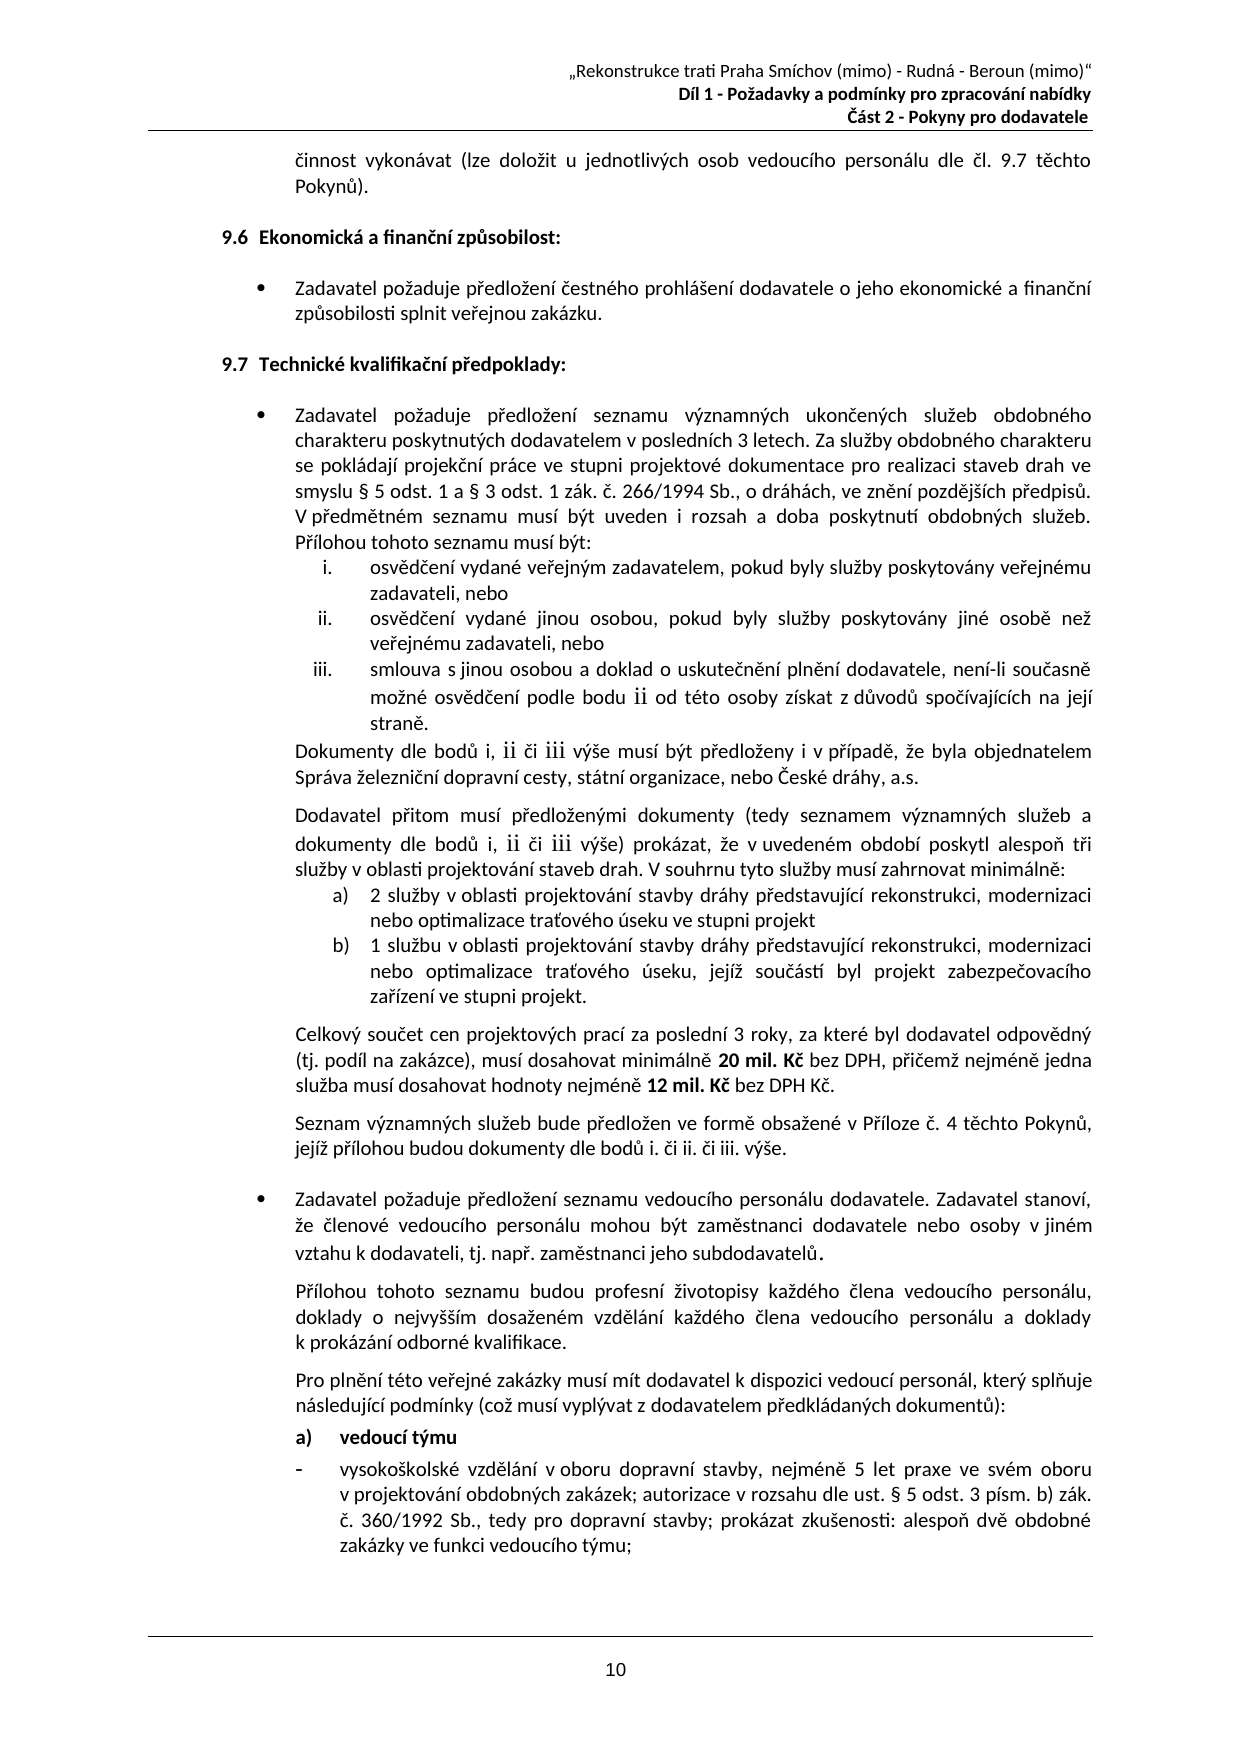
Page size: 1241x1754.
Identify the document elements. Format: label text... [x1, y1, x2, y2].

list Technické kvalifikační předpoklady: [221, 351, 1093, 376]
list smlouva s jinou osobou a doklad o uskutečnění plnění dodavatele, není-li současně možné osvědčení podle bodu ii od této osoby získat z důvodů spočívajících na její straně. [332, 656, 1093, 736]
text Přílohou tohoto seznamu budou profesní životopisy každého člena vedoucího personálu, doklady o nejvyšším dosaženém vzdělání každého člena vedoucího personálu a doklady k prokázání odborné kvalifikace. [295, 1278, 1093, 1355]
text Celkový součet cen projektových prací za poslední 3 roky, za které byl dodavatel odpovědný (tj. podíl na zakázce), musí dosahovat minimálně 20 mil. Kč bez DPH, přičemž nejméně jedna služba musí dosahovat hodnoty nejméně 12 mil. Kč bez DPH Kč. [295, 1021, 1093, 1098]
text Pro plnění této veřejné zakázky musí mít dodavatel k dispozici vedoucí personál, který splňuje následující podmínky (což musí vyplývat z dodavatelem předkládaných dokumentů): [295, 1367, 1093, 1418]
text Dokumenty dle bodů i, ii či iii výše musí být předloženy i v případě, že byla objednatelem Správa železniční dopravní cesty, státní organizace, nebo České dráhy, a.s. [295, 736, 1093, 790]
list Zadavatel požaduje předložení čestného prohlášení dodavatele o jeho ekonomické a finanční způsobilosti splnit veřejnou zakázku. [257, 275, 1093, 326]
list osvědčení vydané jinou osobou, pokud byly služby poskytovány jiné osobě než veřejnému zadavateli, nebo [332, 605, 1093, 656]
text Seznam významných služeb bude předložen ve formě obsažené v Příloze č. 4 těchto Pokynů, jejíž přílohou budou dokumenty dle bodů i. či ii. či iii. výše. [295, 1110, 1093, 1161]
list Zadavatel požaduje předložení seznamu vedoucího personálu dodavatele. Zadavatel stanoví, že členové vedoucího personálu mohou být zaměstnanci dodavatele nebo osoby v jiném vztahu k dodavateli, tj. např. zaměstnanci jeho subdodavatelů. [257, 1186, 1093, 1266]
list Zadavatel požaduje předložení seznamu významných ukončených služeb obdobného charakteru poskytnutých dodavatelem v posledních 3 letech. Za služby obdobného charakteru se pokládají projekční práce ve stupni projektové dokumentace pro realizaci staveb drah ve smyslu § 5 odst. 1 a § 3 odst. 1 zák. č. 266/1994 Sb., o dráhách, ve znění pozdějších předpisů. V předmětném seznamu musí být uveden i rozsah a doba poskytnutí obdobných služeb. Přílohou tohoto seznamu musí být: [257, 402, 1093, 554]
text Dodavatel přitom musí předloženými dokumenty (tedy seznamem významných služeb a dokumenty dle bodů i, ii či iii výše) prokázat, že v uvedeném období poskytl alespoň tři služby v oblasti projektování staveb drah. V souhrnu tyto služby musí zahrnovat minimálně: [295, 802, 1093, 882]
list vedoucí týmu [295, 1424, 1093, 1450]
list Ekonomická a finanční způsobilost: [221, 224, 1093, 249]
list 1 službu v oblasti projektování stavby dráhy představující rekonstrukci, modernizaci nebo optimalizace traťového úseku, jejíž součástí byl projekt zabezpečovacího zařízení ve stupni projekt. [332, 933, 1093, 1009]
list vysokoškolské vzdělání v oboru dopravní stavby, nejméně 5 let praxe ve svém oboru v projektování obdobných zakázek; autorizace v rozsahu dle ust. § 5 odst. 3 písm. b) zák. č. 360/1992 Sb., tedy pro dopravní stavby; prokázat zkušenosti: alespoň dvě obdobné zakázky ve funkci vedoucího týmu; [295, 1456, 1093, 1558]
list osvědčení vydané veřejným zadavatelem, pokud byly služby poskytovány veřejnému zadavateli, nebo [332, 554, 1093, 605]
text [295, 148, 1093, 198]
list 2 služby v oblasti projektování stavby dráhy představující rekonstrukci, modernizaci nebo optimalizace traťového úseku ve stupni projekt [332, 882, 1093, 933]
